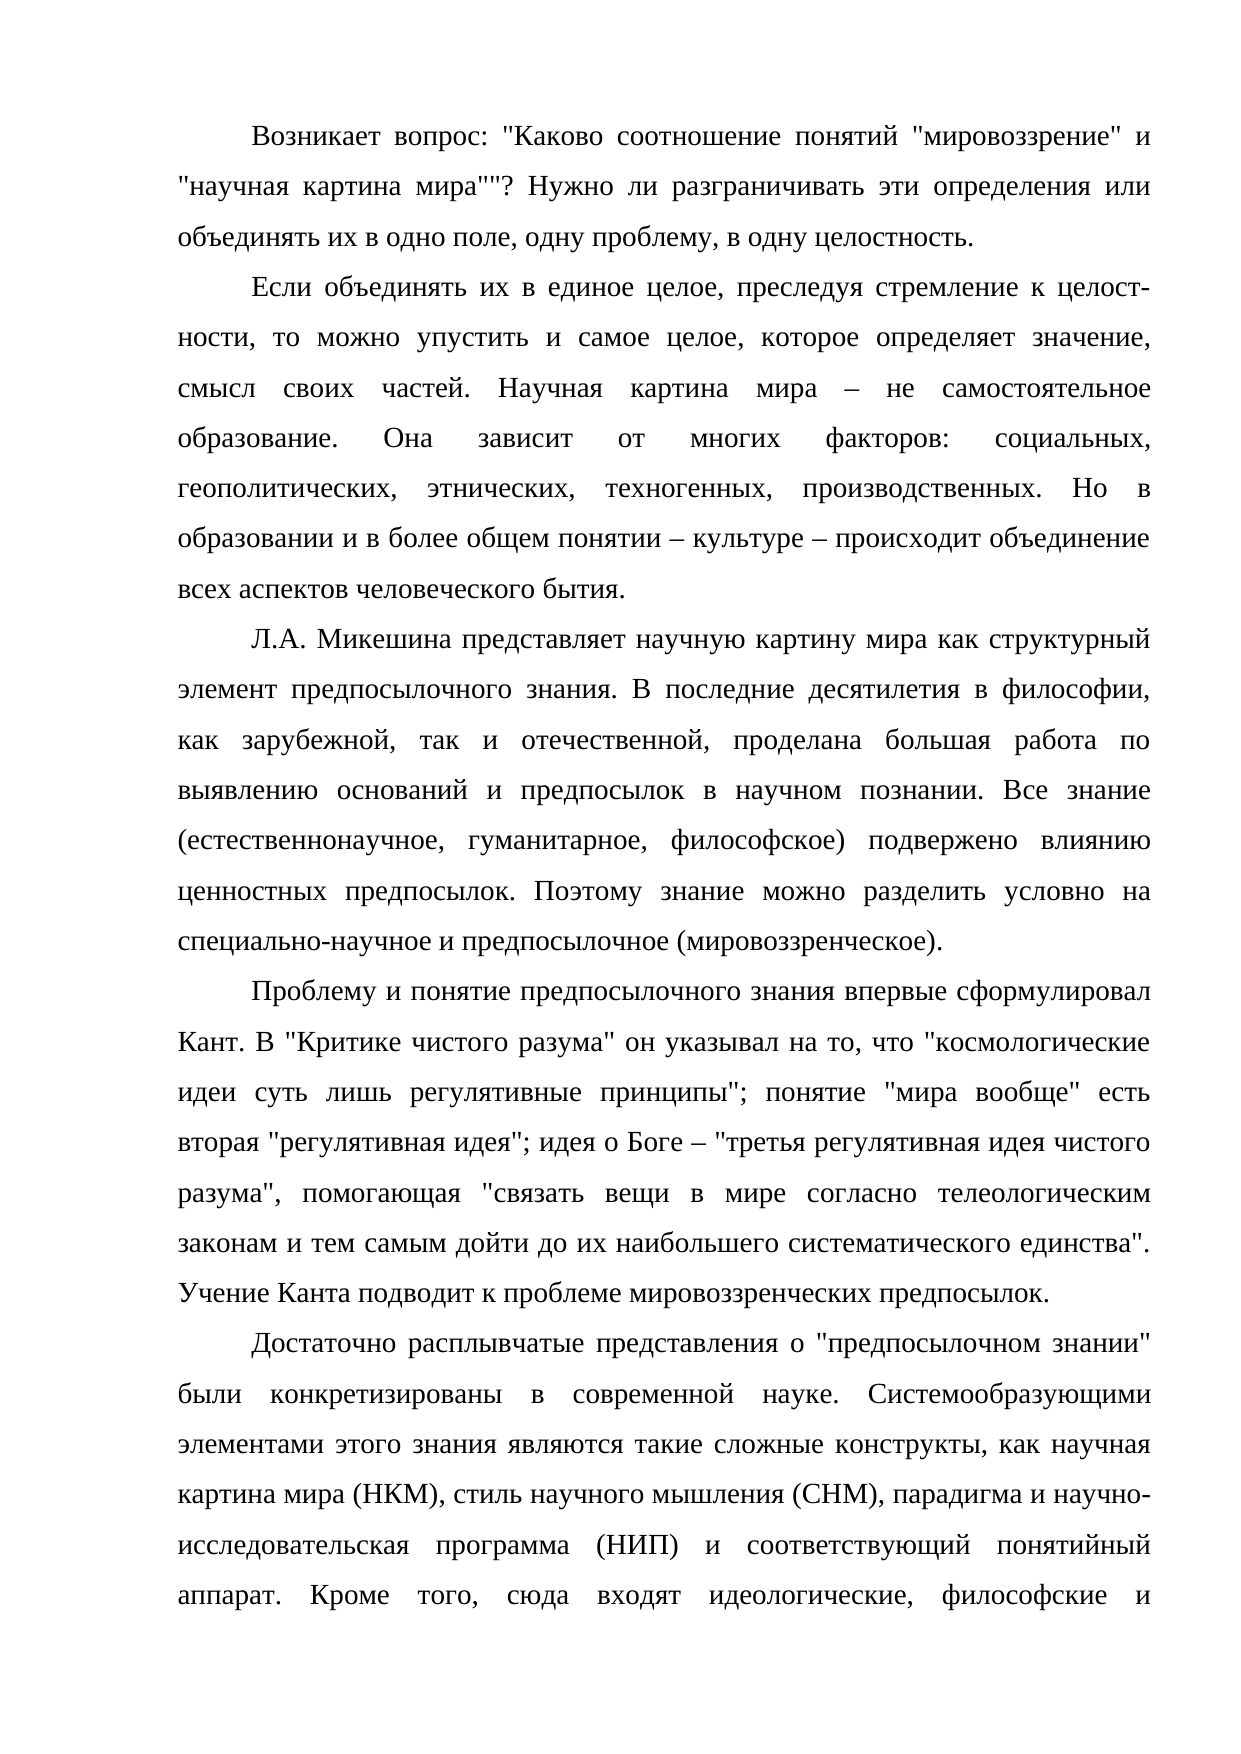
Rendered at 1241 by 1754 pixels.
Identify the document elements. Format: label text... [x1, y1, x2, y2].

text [177, 1326, 1152, 1611]
text Проблему и понятие предпосылочного знания впервые сформулировал Кант. В "Критике чистого разума" он указывал на то, что "космологические идеи суть лишь регулятивные принципы"; понятие "мира вообще" есть вторая "регулятивная идея"; идея о Боге – "третья регулятивная идея чистого разума", помогающая "связать вещи в мире согласно телеологическим законам и тем самым дойти до их наибольшего систематического единства". Учение Канта подводит к проблеме мировоззренческих предпосылок. [177, 973, 1152, 1309]
text Л.А. Микешина представляет научную картину мира как структурный элемент предпосылочного знания. В последние десятилетия в философии, как зарубежной, так и отечественной, проделана большая работа по выявлению оснований и предпосылок в научном познании. Все знание (естественнонаучное, гуманитарное, философское) подвержено влиянию ценностных предпосылок. Поэтому знание можно разделить условно на специально-научное и предпосылочное (мировоззренческое). [177, 621, 1152, 957]
text Если объединять их в единое целое, преследуя стремление к целост-ности, то можно упустить и самое целое, которое определяет значение, смысл своих частей. Научная картина мира – не самостоятельное образование. Она зависит от многих факторов: социальных, геополитических, этнических, техногенных, производственных. Но в образовании и в более общем понятии – культуре – происходит объединение всех аспектов человеческого бытия. [177, 269, 1152, 604]
text Возникает вопрос: "Каково соотношение понятий "мировоззрение" и "научная картина мира""? Нужно ли разграничивать эти определения или объединять их в одно поле, одну проблему, в одну целостность. [177, 118, 1152, 252]
